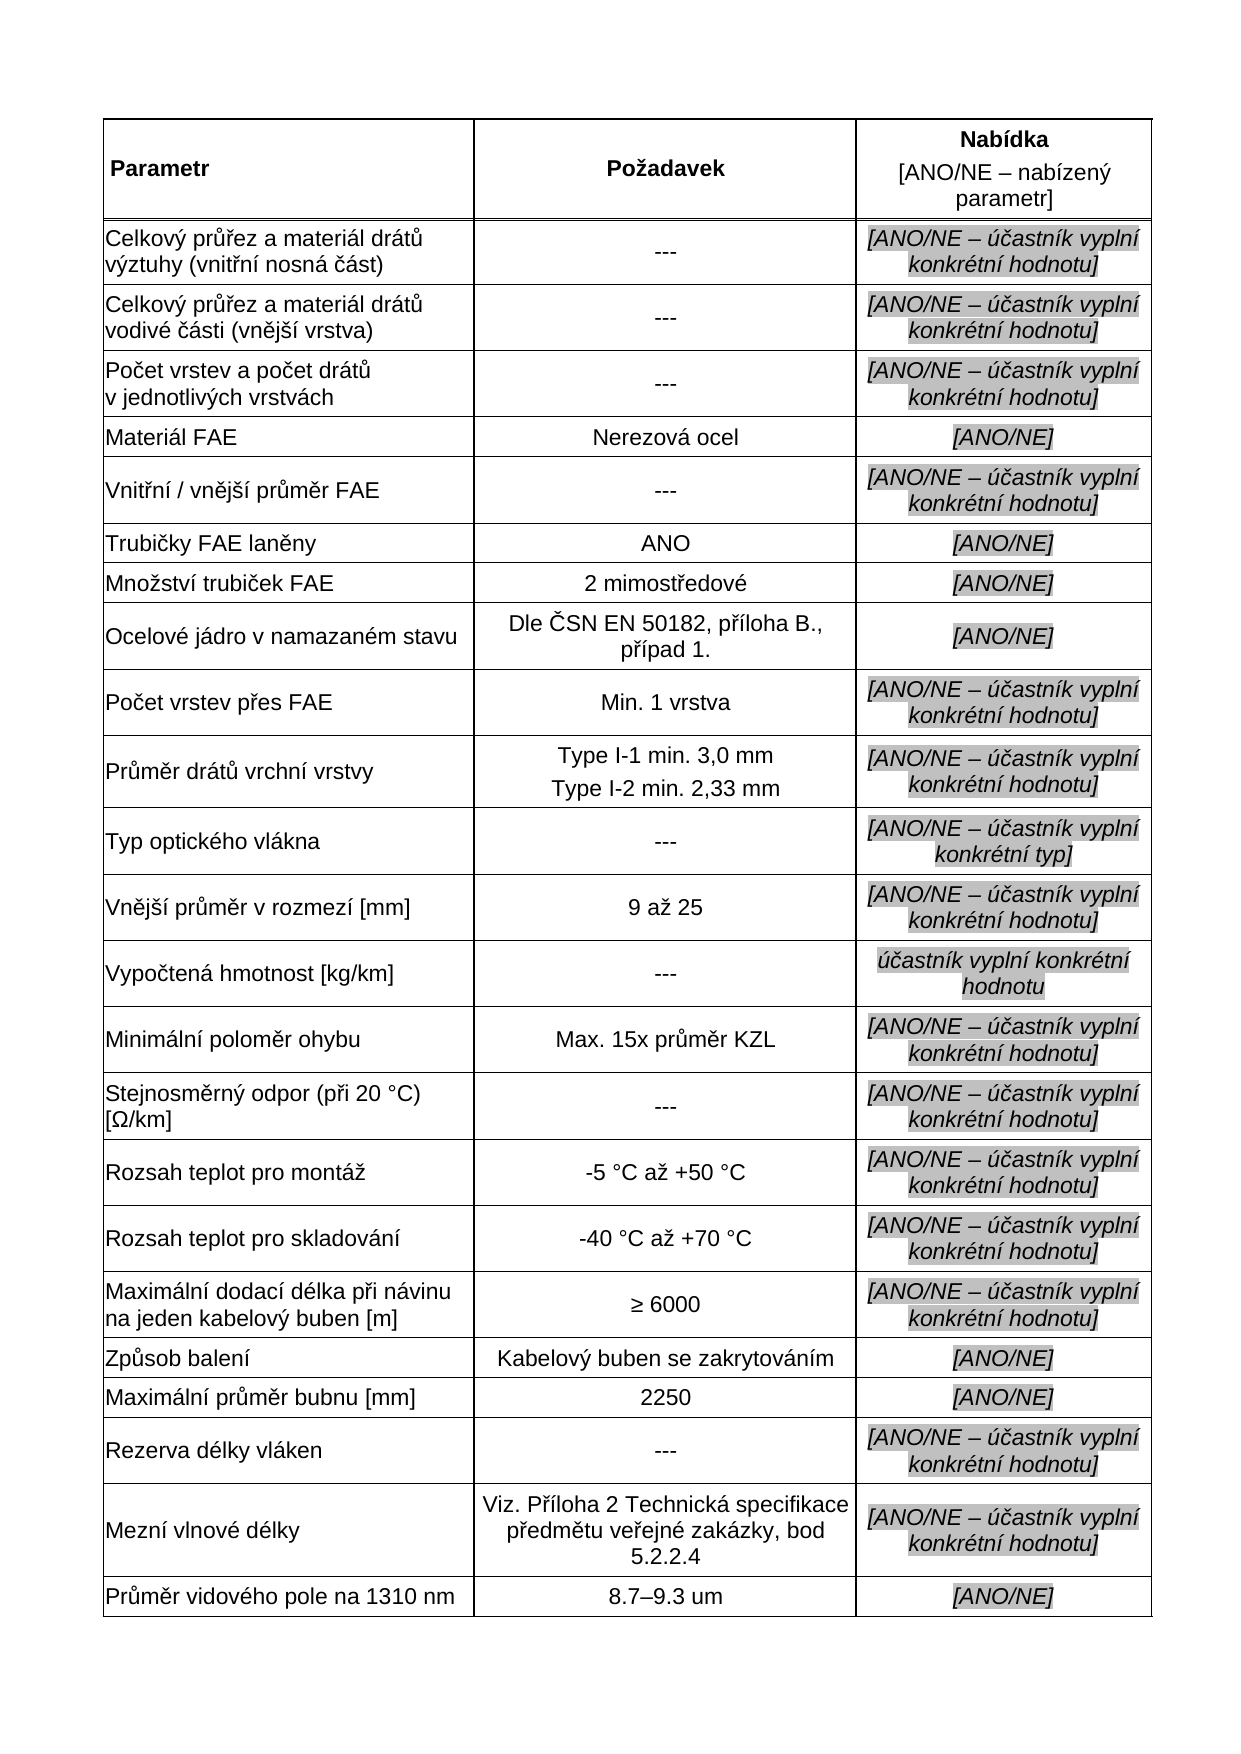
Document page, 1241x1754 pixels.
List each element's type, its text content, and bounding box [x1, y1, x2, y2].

table_cell Dle ČSN EN 50182, příloha B., případ 1. [475, 603, 855, 668]
table_cell [ANO/NE] [857, 1378, 1151, 1417]
table_cell 9 až 25 [475, 875, 855, 940]
table_cell Vypočtená hmotnost [kg/km] [104, 941, 473, 1006]
table_cell --- [475, 1418, 855, 1483]
table_cell účastník vyplní konkrétní hodnotu [857, 941, 1151, 1006]
table_cell [ANO/NE – účastník vyplní konkrétní hodnotu] [857, 875, 1151, 940]
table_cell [857, 221, 1151, 284]
table_cell Maximální dodací délka při návinu na jeden kabelový buben [m] [104, 1272, 473, 1337]
table_cell [ANO/NE – účastník vyplní konkrétní hodnotu] [857, 670, 1151, 735]
table_cell Nerezová ocel [475, 417, 855, 456]
table_cell [ANO/NE – účastník vyplní konkrétní hodnotu] [857, 1073, 1151, 1138]
table_cell Vnější průměr v rozmezí [mm] [104, 875, 473, 940]
table_cell [ANO/NE – účastník vyplní konkrétní hodnotu] [857, 1007, 1151, 1072]
table_cell [ANO/NE] [857, 1338, 1151, 1377]
table_cell Ocelové jádro v namazaném stavu [104, 603, 473, 668]
table_cell [ANO/NE – účastník vyplní konkrétní hodnotu] [857, 1140, 1151, 1205]
table_cell --- [475, 941, 855, 1006]
table_cell Množství trubiček FAE [104, 563, 473, 602]
table_cell Počet vrstev přes FAE [104, 670, 473, 735]
table_header Nabídka [ANO/NE – nabízený parametr] [857, 120, 1151, 217]
table_cell Vnitřní / vnější průměr FAE [104, 457, 473, 522]
table_cell Způsob balení [104, 1338, 473, 1377]
table_cell Typ optického vlákna [104, 808, 473, 873]
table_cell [857, 1484, 1151, 1576]
table_cell Min. 1 vrstva [475, 670, 855, 735]
table_cell Rezerva délky vláken [104, 1418, 473, 1483]
table_cell [ANO/NE] [857, 563, 1151, 602]
table_cell [ANO/NE – účastník vyplní konkrétní hodnotu] [857, 1418, 1151, 1483]
table_cell [ANO/NE] [857, 524, 1151, 562]
table_cell [ANO/NE – účastník vyplní konkrétní hodnotu] [857, 351, 1151, 416]
table_cell Max. 15x průměr KZL [475, 1007, 855, 1072]
table_cell --- [475, 351, 855, 416]
table_cell Rozsah teplot pro montáž [104, 1140, 473, 1205]
table_cell --- [475, 457, 855, 522]
table_cell Type I-1 min. 3,0 mm Type I-2 min. 2,33 mm [475, 736, 855, 807]
table_cell 2 mimostředové [475, 563, 855, 602]
table_cell [ANO/NE] [857, 1577, 1151, 1616]
table_cell ≥ 6000 [475, 1272, 855, 1337]
table_cell [ANO/NE – účastník vyplní konkrétní hodnotu] [857, 736, 1151, 807]
table_cell [ANO/NE] [857, 417, 1151, 456]
table_cell Rozsah teplot pro skladování [104, 1206, 473, 1271]
table_cell Průměr vidového pole na 1310 nm [104, 1577, 473, 1616]
table_cell Kabelový buben se zakrytováním [475, 1338, 855, 1377]
table_cell Materiál FAE [104, 417, 473, 456]
table_header Požadavek [475, 120, 855, 217]
table_cell Minimální poloměr ohybu [104, 1007, 473, 1072]
table_cell 8.7–9.3 um [475, 1577, 855, 1616]
table_cell Maximální průměr bubnu [mm] [104, 1378, 473, 1417]
table_cell Stejnosměrný odpor (při 20 °C) [Ω/km] [104, 1073, 473, 1138]
table_cell Počet vrstev a počet drátů v jednotlivých vrstvách [104, 351, 473, 416]
table_cell -5 °C až +50 °C [475, 1140, 855, 1205]
table_cell ANO [475, 524, 855, 562]
table_cell --- [475, 221, 855, 284]
table_cell Trubičky FAE laněny [104, 524, 473, 562]
table_cell 2250 [475, 1378, 855, 1417]
table_cell [ANO/NE – účastník vyplní konkrétní hodnotu] [857, 1206, 1151, 1271]
table_cell [ANO/NE] [857, 603, 1151, 668]
table_cell --- [475, 285, 855, 350]
table_cell -40 °C až +70 °C [475, 1206, 855, 1271]
table_cell [ANO/NE – účastník vyplní konkrétní hodnotu] [857, 457, 1151, 522]
table_cell Průměr drátů vrchní vrstvy [104, 736, 473, 807]
table_cell Celkový průřez a materiál drátů výztuhy (vnitřní nosná část) [104, 221, 473, 284]
table_cell Viz. Příloha 2 Technická specifikace předmětu veřejné zakázky, bod 5.2.2.4 [475, 1484, 855, 1576]
table_cell --- [475, 808, 855, 873]
table_cell Mezní vlnové délky [104, 1484, 473, 1576]
table_cell [ANO/NE – účastník vyplní konkrétní hodnotu] [857, 1272, 1151, 1337]
table_cell [ANO/NE – účastník vyplní konkrétní typ] [857, 808, 1151, 873]
table_cell Celkový průřez a materiál drátů vodivé části (vnější vrstva) [104, 285, 473, 350]
table_cell [ANO/NE – účastník vyplní konkrétní hodnotu] [857, 285, 1151, 350]
table_cell --- [475, 1073, 855, 1138]
table_header Parametr [104, 120, 473, 217]
